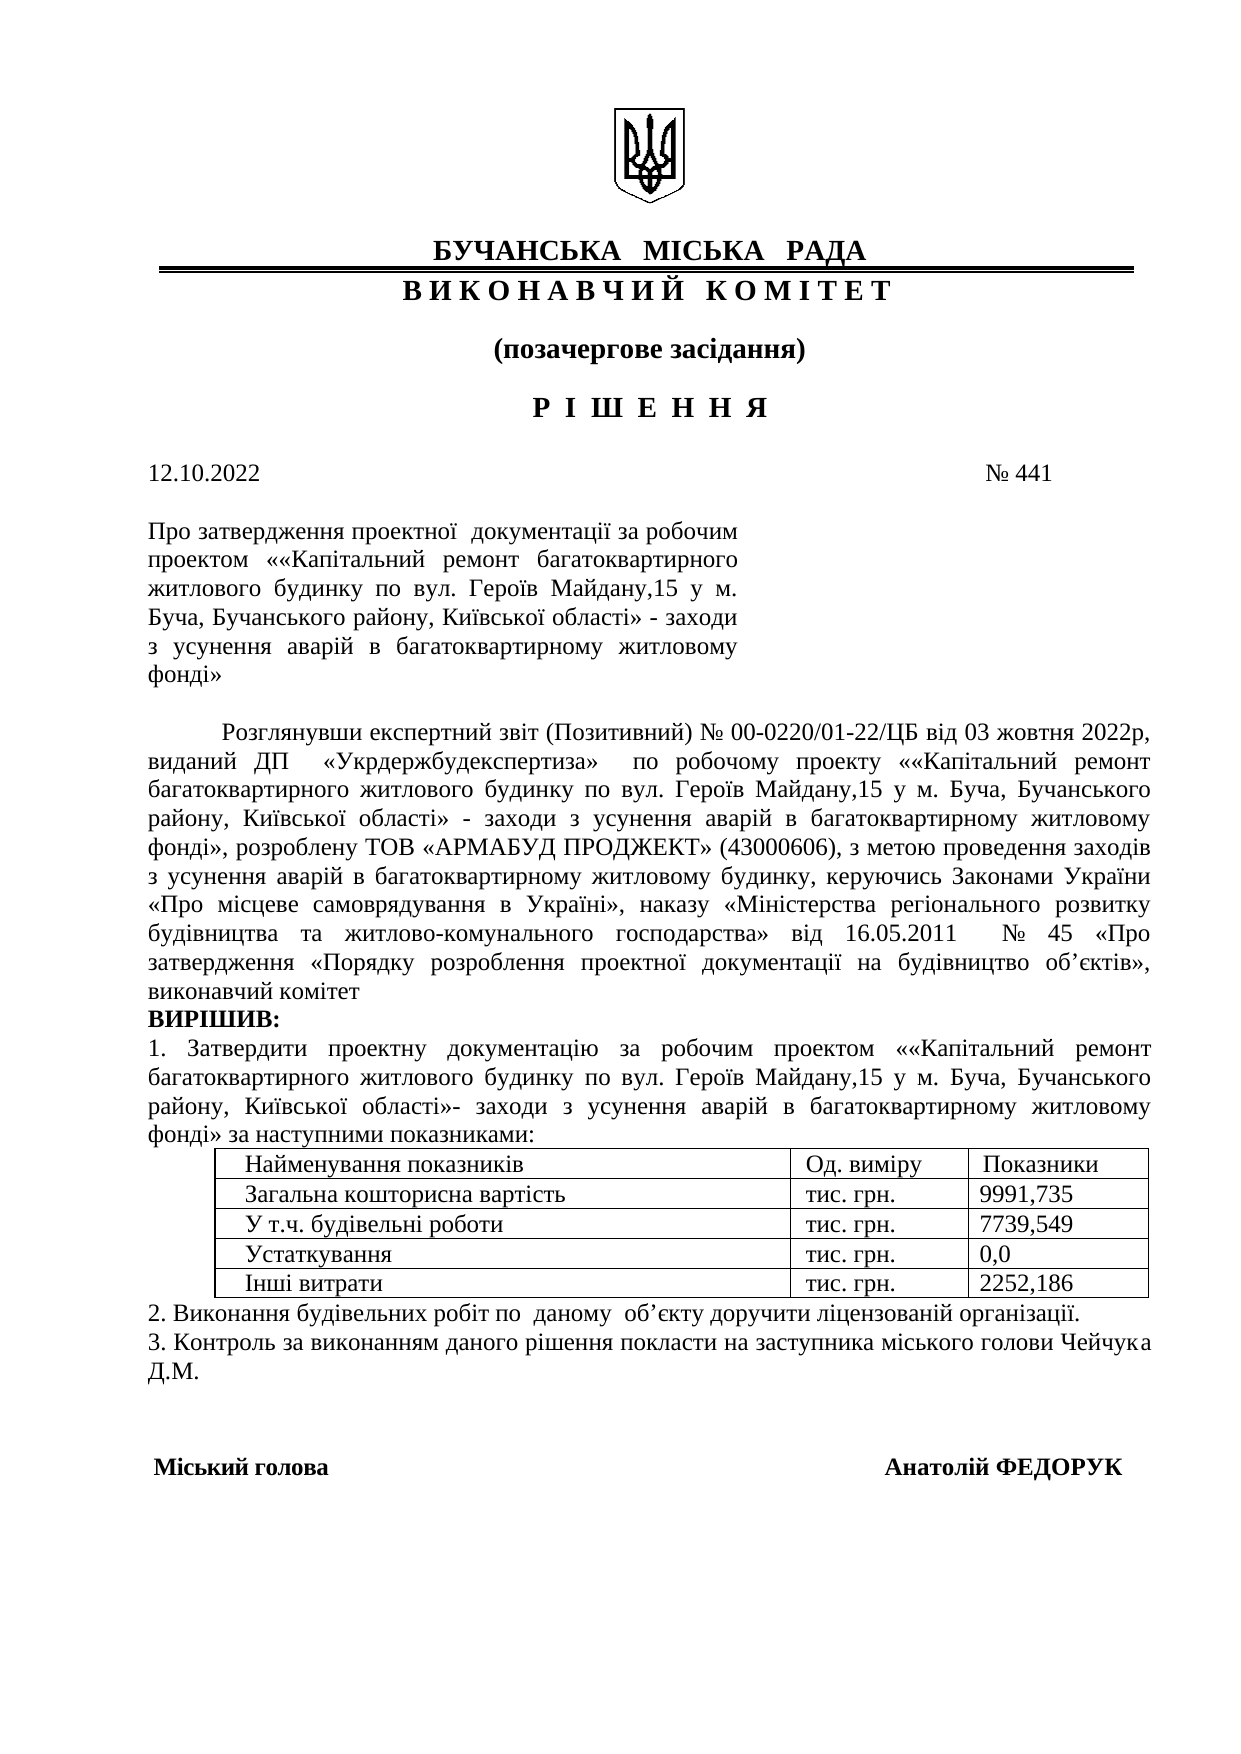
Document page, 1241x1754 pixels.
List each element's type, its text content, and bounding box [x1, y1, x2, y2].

table_cell 7739,549 [969, 1209, 1148, 1238]
table_cell 0,0 [969, 1239, 1148, 1267]
table_header В И К О Н А В Ч И Й К О М І Т Е Т [159, 273, 1134, 306]
table_header Найменування показників [216, 1149, 790, 1178]
text 2. Виконання будівельних робіт по даному об’єкту доручити ліцензованій організації. [148, 1298, 1152, 1327]
table_cell тис. грн. [791, 1239, 968, 1267]
table_cell тис. грн. [791, 1209, 968, 1238]
table_cell тис. грн. [791, 1179, 968, 1208]
table_cell 2252,186 [969, 1269, 1148, 1297]
text ВИРІШИВ: [148, 1004, 1152, 1033]
table_cell Устаткування [216, 1239, 790, 1267]
text 1. Затвердити проектну документацію за робочим проектом ««Капітальний ремонт багатоквартирного житлового будинку по вул. Героїв Майдану,15 у м. Буча, Бучанського району, Київської області»- заходи з усунення аварій в багатоквартирному житловому фонді» за наступними показниками: [148, 1033, 1152, 1148]
text Розглянувши експертний звіт (Позитивний) № 00-0220/01-22/ЦБ від 03 жовтня 2022р, виданий ДП «Укрдержбудекспертиза» по робочому проекту ««Капітальний ремонт багатоквартирного житлового будинку по вул. Героїв Майдану,15 у м. Буча, Бучанського району, Київської області» - заходи з усунення аварій в багатоквартирному житловому фонді», розроблену ТОВ «АРМАБУД ПРОДЖЕКТ» (43000606), з метою проведення заходів з усунення аварій в багатоквартирному житловому будинку, керуючись Законами України «Про місцеве самоврядування в Україні», наказу «Міністерства регіонального розвитку будівництва та житлово-комунального господарства» від 16.05.2011 № 45 «Про затвердження «Порядку розроблення проектної документації на будівництво об’єктів», виконавчий комітет [148, 717, 1152, 1004]
table_header Од. виміру [791, 1149, 968, 1178]
table_cell У т.ч. будівельні роботи [216, 1209, 790, 1238]
table_cell 9991,735 [969, 1179, 1148, 1208]
table_cell тис. грн. [791, 1269, 968, 1297]
text (позачергове засідання) [148, 331, 1152, 365]
table_cell Загальна кошторисна вартість [216, 1179, 790, 1208]
table_cell Інші витрати [216, 1269, 790, 1297]
text 12.10.2022 № 441 [148, 458, 1181, 487]
text Р І Ш Е Н Н Я [148, 390, 1152, 423]
table_header Показники [969, 1149, 1148, 1178]
text БУЧАНСЬКА МІСЬКА РАДА [148, 233, 1152, 266]
text 3. Контроль за виконанням даного рішення покласти на заступника міського голови Чейчука Д.М. [148, 1327, 1152, 1384]
text Міський голова Анатолій ФЕДОРУК [148, 1452, 1152, 1480]
text Про затвердження проектної документації за робочим проектом ««Капітальний ремонт багатоквартирного житлового будинку по вул. Героїв Майдану,15 у м. Буча, Бучанського району, Київської області» - заходи з усунення аварій в багатоквартирному житловому фонді» [148, 516, 738, 688]
